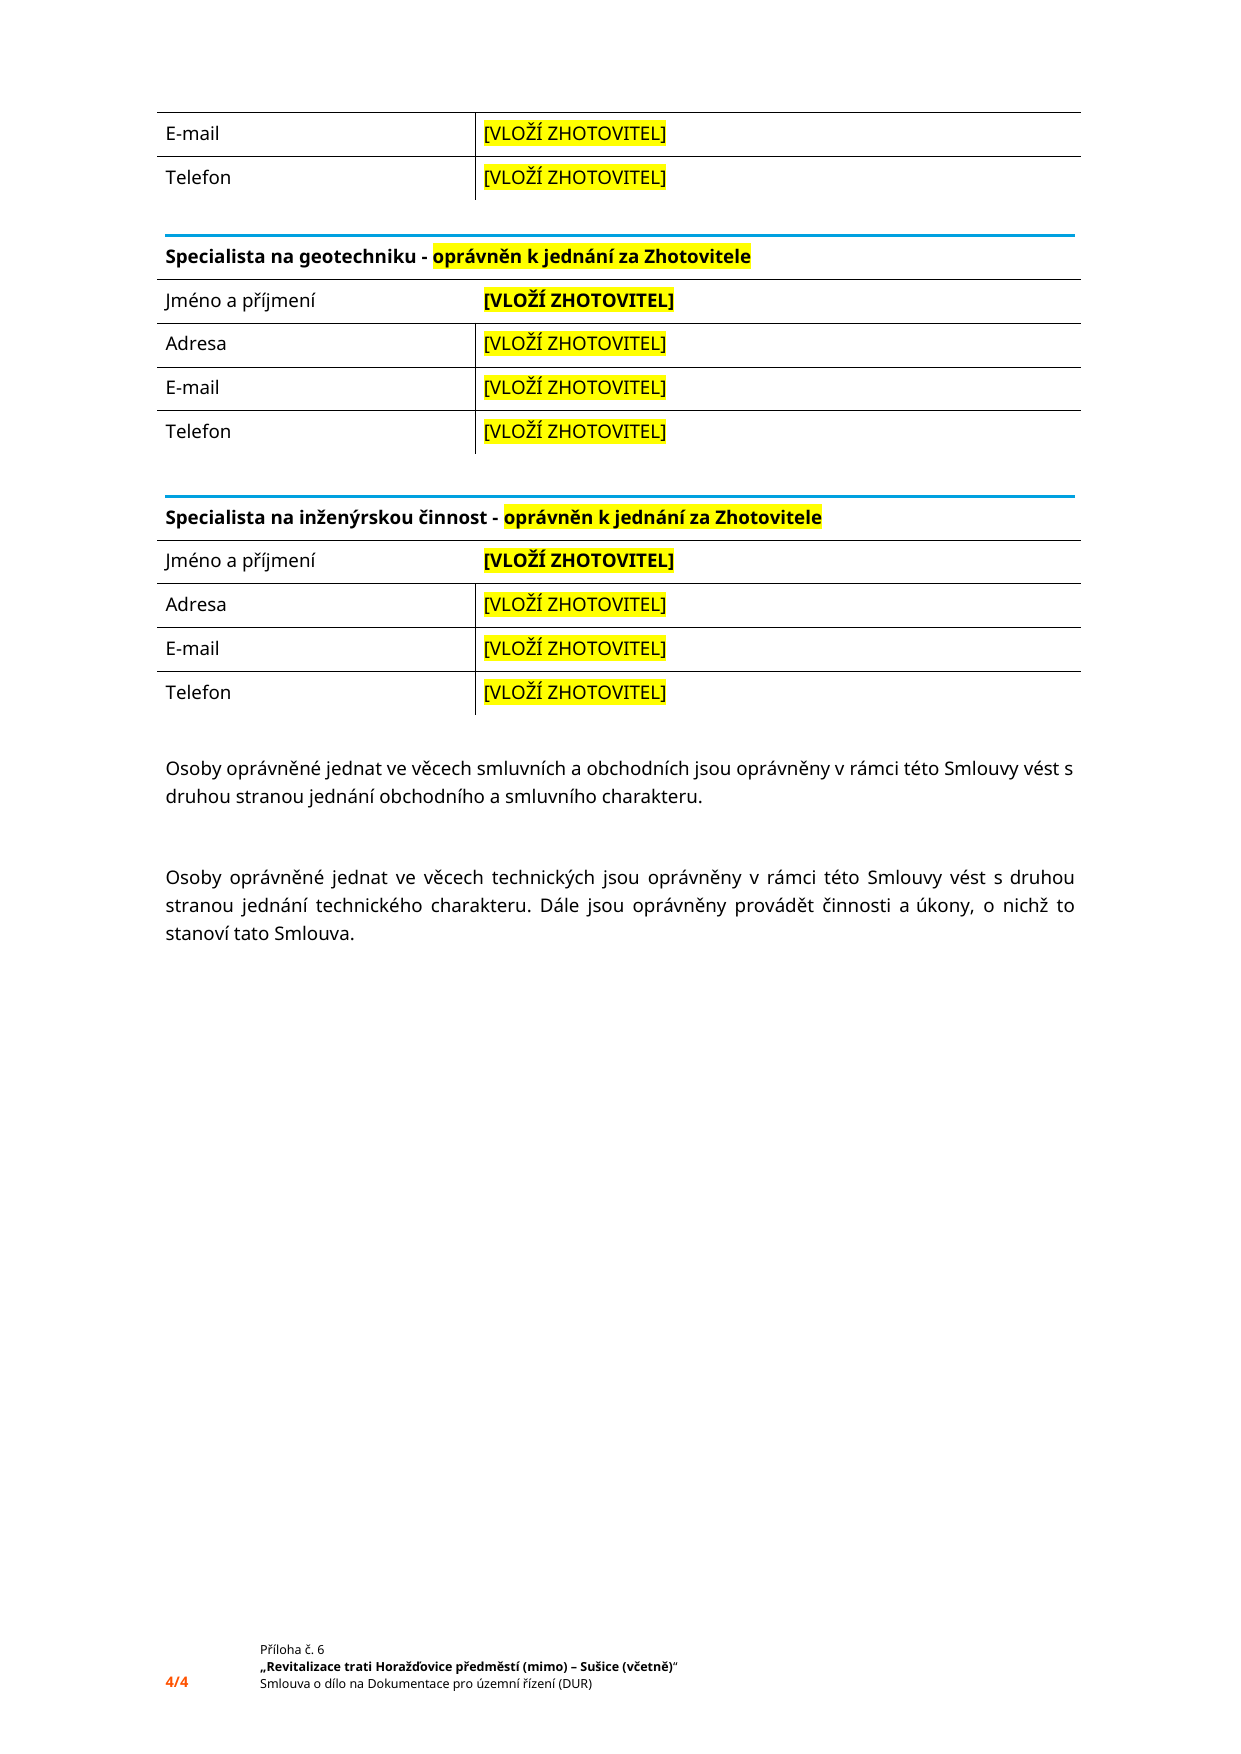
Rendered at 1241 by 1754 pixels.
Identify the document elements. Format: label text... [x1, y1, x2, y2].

table_header [VLOŽÍ ZHOTOVITEL] [475, 541, 1081, 583]
table_cell [VLOŽÍ ZHOTOVITEL] [476, 113, 1081, 156]
table_cell E-mail [157, 368, 475, 410]
table_cell [VLOŽÍ ZHOTOVITEL] [476, 672, 1081, 715]
text Specialista na inženýrskou činnost - oprávněn k jednání za Zhotovitele [165, 498, 1075, 529]
table_cell Telefon [157, 157, 475, 200]
table_header Jméno a příjmení [157, 541, 475, 583]
text Specialista na geotechniku - oprávněn k jednání za Zhotovitele [165, 237, 1075, 269]
table_header [VLOŽÍ ZHOTOVITEL] [475, 280, 1081, 322]
table_cell Telefon [157, 411, 475, 454]
text Osoby oprávněné jednat ve věcech smluvních a obchodních jsou oprávněny v rámci této Smlouvy vést s druhou stranou jednání obchodního a smluvního charakteru. [165, 755, 1075, 809]
table_cell Telefon [157, 672, 475, 715]
text Osoby oprávněné jednat ve věcech technických jsou oprávněny v rámci této Smlouvy vést s druhou stranou jednání technického charakteru. Dále jsou oprávněny provádět činnosti a úkony, o nichž to stanoví tato Smlouva. [165, 864, 1075, 946]
table_cell [VLOŽÍ ZHOTOVITEL] [476, 324, 1081, 366]
table_cell Adresa [157, 324, 475, 366]
table_cell [VLOŽÍ ZHOTOVITEL] [476, 628, 1081, 671]
table_cell E-mail [157, 113, 475, 156]
table_cell [VLOŽÍ ZHOTOVITEL] [476, 411, 1081, 454]
table_cell [VLOŽÍ ZHOTOVITEL] [476, 157, 1081, 200]
table_cell Adresa [157, 584, 475, 627]
table_header Jméno a příjmení [157, 280, 475, 322]
table_cell E-mail [157, 628, 475, 671]
table_cell [VLOŽÍ ZHOTOVITEL] [476, 584, 1081, 627]
table_cell [VLOŽÍ ZHOTOVITEL] [476, 368, 1081, 410]
